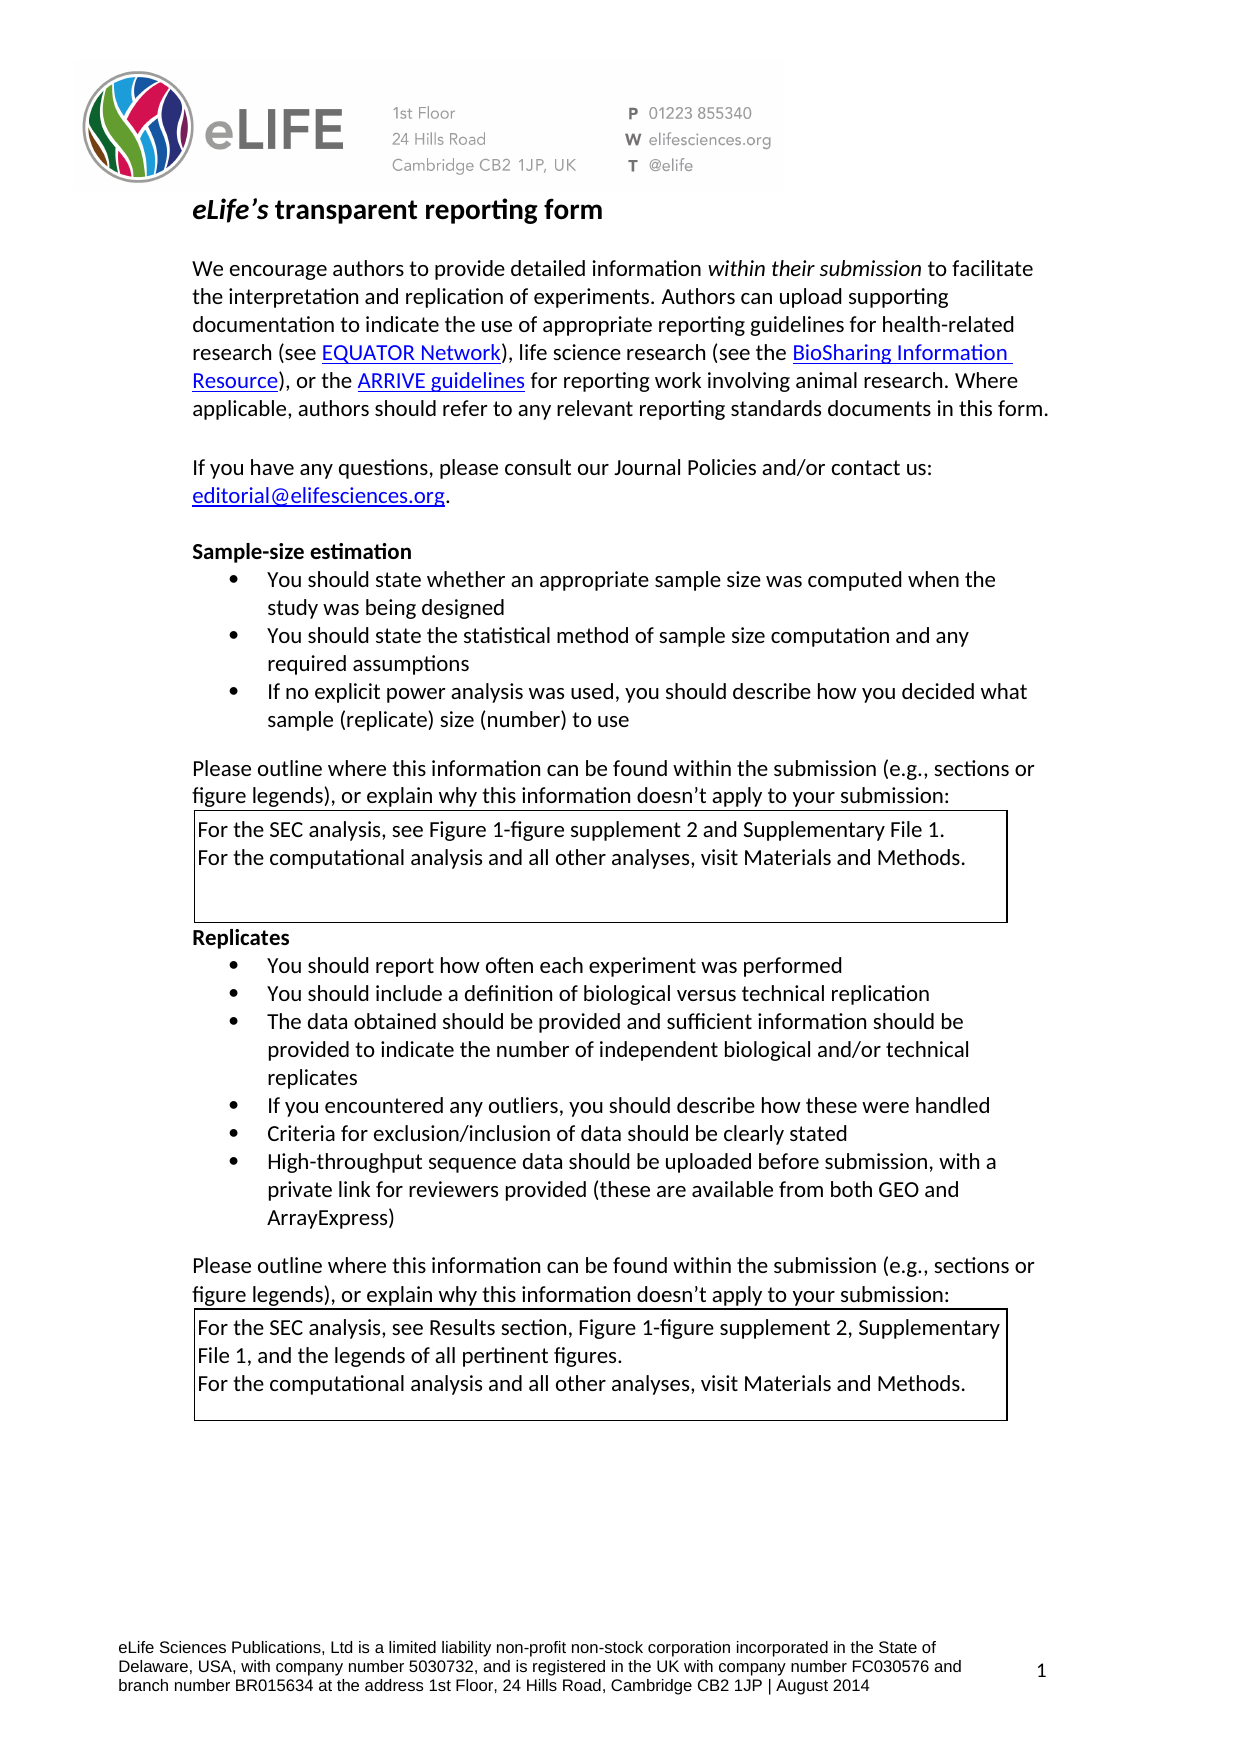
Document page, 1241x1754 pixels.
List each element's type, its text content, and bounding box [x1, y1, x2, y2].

list You should state whether an appropriate sample size was computed when the study was being designed [229, 565, 1053, 621]
text Sample-size estimation [192, 537, 1053, 565]
list If you encountered any outliers, you should describe how these were handled [229, 1091, 1053, 1119]
list Criteria for exclusion/inclusion of data should be clearly stated [229, 1119, 1053, 1147]
text We encourage authors to provide detailed information within their submission to facilitate the interpretation and replication of experiments. Authors can upload supporting documentation to indicate the use of appropriate reporting guidelines for health-related research (see EQUATOR Network), life science research (see the BioSharing Information Resource), or the ARRIVE guidelines for reporting work involving animal research. Where applicable, authors should refer to any relevant reporting standards documents in this form. [192, 254, 1053, 423]
text Replicates [192, 838, 1053, 951]
picture [73, 59, 784, 191]
text If you have any questions, please consult our Journal Policies and/or contact us: editorial@elifesciences.org. [192, 453, 1053, 509]
list You should report how often each experiment was performed [229, 951, 1053, 979]
list The data obtained should be provided and sufficient information should be provided to indicate the number of independent biological and/or technical replicates [229, 1007, 1053, 1091]
list You should include a definition of biological versus technical replication [229, 979, 1053, 1007]
list You should state the statistical method of sample size computation and any required assumptions [229, 621, 1053, 677]
text eLife’s transparent reporting form [192, 191, 1053, 226]
list If no explicit power analysis was used, you should describe how you decided what sample (replicate) size (number) to use [229, 677, 1053, 733]
text For the SEC analysis, see Figure 1-figure supplement 2 and Supplementary File 1. For the computational analysis and all other analyses, visit Materials and Methods. [195, 813, 1006, 874]
text For the SEC analysis, see Results section, Figure 1-figure supplement 2, Supplementary File 1, and the legends of all pertinent figures. For the computational analysis and all other analyses, visit Materials and Methods. [195, 1311, 1006, 1400]
list High-throughput sequence data should be uploaded before submission, with a private link for reviewers provided (these are available from both GEO and ArrayExpress) [229, 1147, 1053, 1231]
